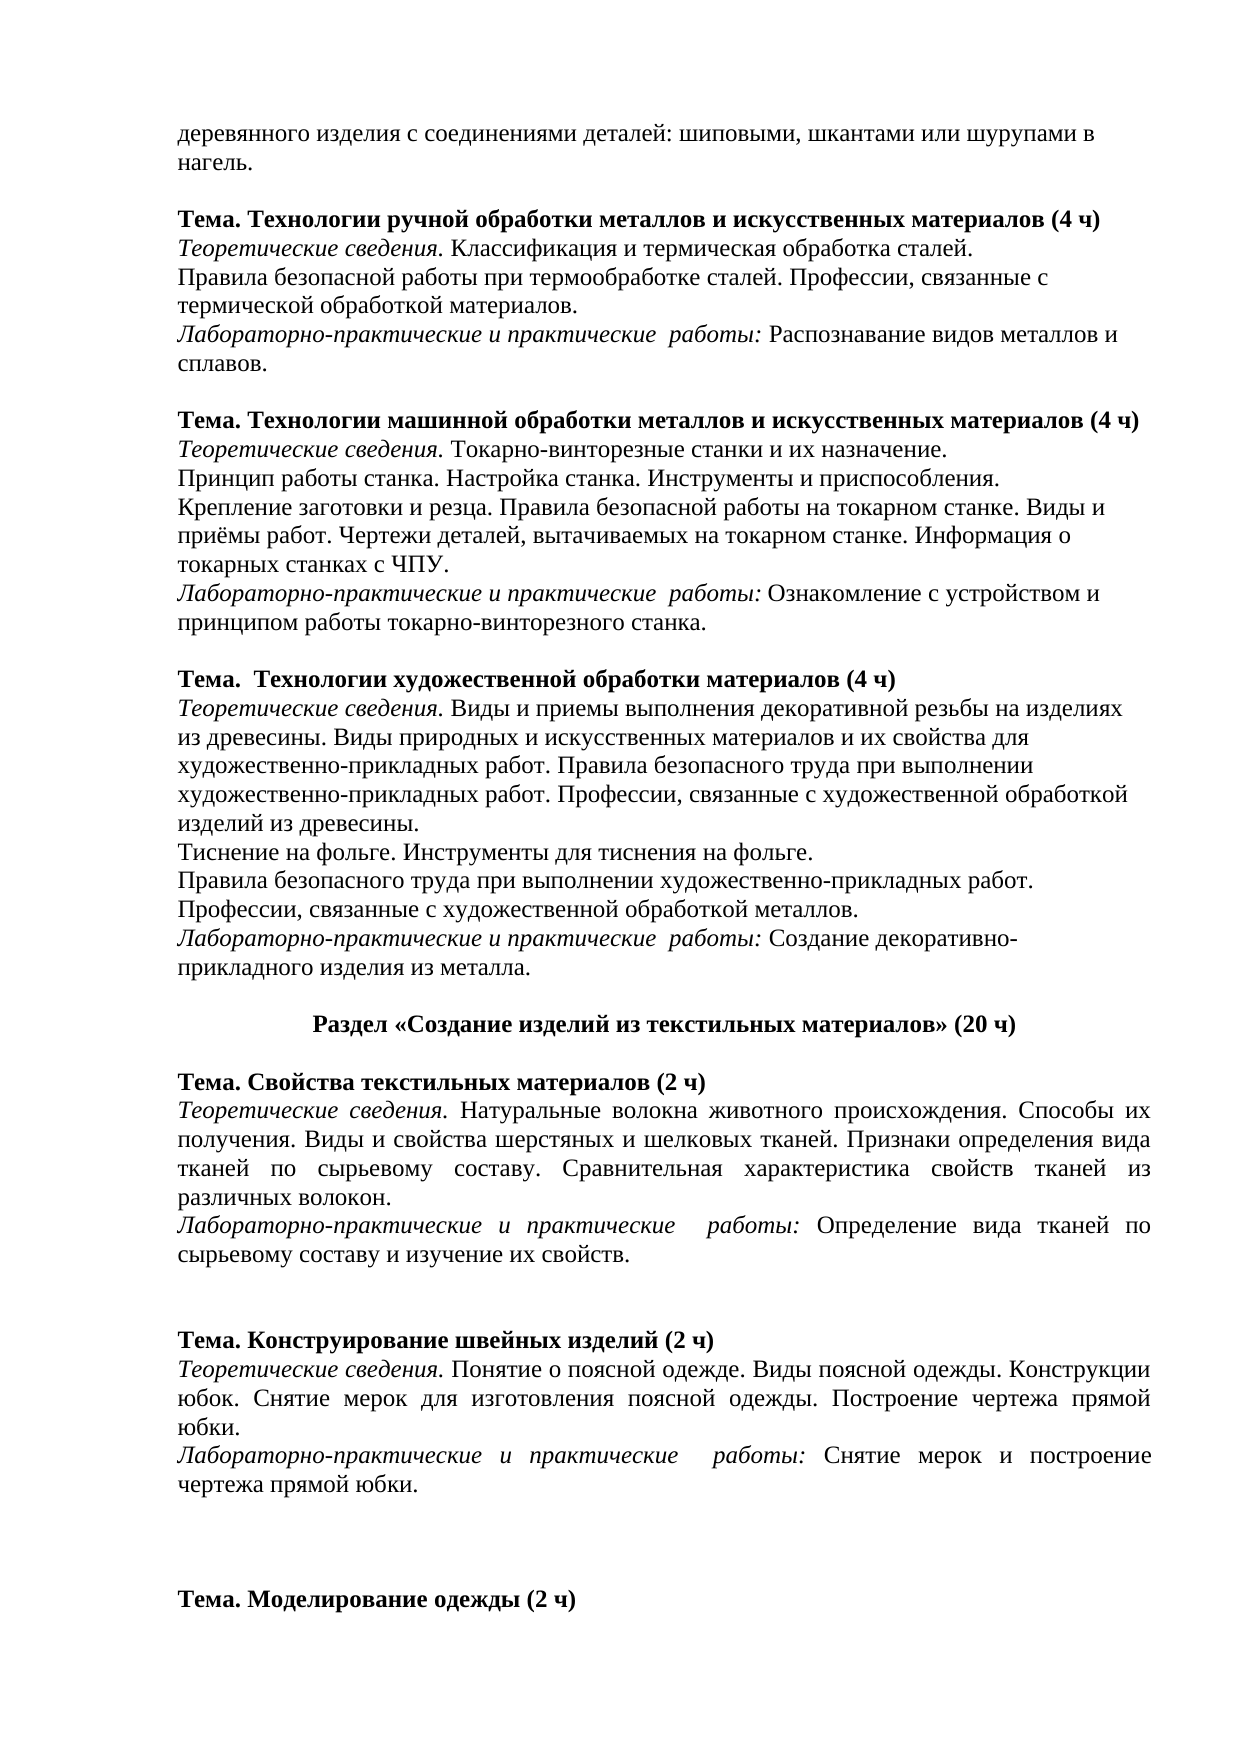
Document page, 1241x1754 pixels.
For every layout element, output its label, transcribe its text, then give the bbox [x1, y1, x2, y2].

text Тема. Свойства текстильных материалов (2 ч) [177, 1067, 1152, 1096]
text Теоретические сведения. Натуральные волокна животного происхождения. Способы их получения. Виды и свойства шерстяных и шелковых тканей. Признаки определения вида тканей по сырьевому составу. Сравнительная характеристика свойств тканей из различных волокон. [177, 1096, 1152, 1211]
text Теоретические сведения. Понятие о поясной одежде. Виды поясной одежды. Конструкции юбок. Снятие мерок для изготовления поясной одежды. Построение чертежа прямой юбки. [177, 1354, 1152, 1441]
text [177, 118, 1152, 176]
text Тема. Конструирование швейных изделий (2 ч) [177, 1326, 1152, 1354]
text Тема. Технологии художественной обработки материалов (4 ч) [177, 664, 1152, 693]
text Теоретические сведения. Классификация и термическая обработка сталей. Правила безопасной работы при термообработке сталей. Профессии, связанные с термической обработкой материалов. [177, 233, 1152, 319]
text Лабораторно-практические и практические работы: Снятие мерок и построение чертежа прямой юбки. [177, 1441, 1152, 1498]
text Лабораторно-практические и практические работы: Ознакомление с устройством и принципом работы токарно-винторезного станка. [177, 578, 1152, 636]
text Лабораторно-практические и практические работы: Создание декоративно-прикладного изделия из металла. [177, 923, 1152, 981]
text Лабораторно-практические и практические работы: Распознавание видов металлов и сплавов. [177, 319, 1152, 377]
text Тема. Моделирование одежды (2 ч) [177, 1584, 1152, 1613]
text Тема. Технологии машинной обработки металлов и искусственных материалов (4 ч) [177, 406, 1152, 434]
text Лабораторно-практические и практические работы: Определение вида тканей по сырьевому составу и изучение их свойств. [177, 1211, 1152, 1268]
text Тема. Технологии ручной обработки металлов и искусственных материалов (4 ч) [177, 204, 1152, 233]
text Раздел «Создание изделий из текстильных материалов» (20 ч) [177, 1009, 1152, 1038]
text Тиснение на фольге. Инструменты для тиснения на фольге. [177, 837, 1152, 866]
text Теоретические сведения. Токарно-винторезные станки и их назначение. Принцип работы станка. Настройка станка. Инструменты и приспособления. Крепление заготовки и резца. Правила безопасной работы на токарном станке. Виды и приёмы работ. Чертежи деталей, вытачиваемых на токарном станке. Информация о токарных станках с ЧПУ. [177, 434, 1152, 578]
text Теоретические сведения. Виды и приемы выполнения декоративной резьбы на изделиях из древесины. Виды природных и искусственных материалов и их свойства для художественно-прикладных работ. Правила безопасного труда при выполнении художественно-прикладных работ. Профессии, связанные с художественной обработкой изделий из древесины. [177, 693, 1152, 837]
text Правила безопасного труда при выполнении художественно-прикладных работ. Профессии, связанные с художественной обработкой металлов. [177, 866, 1152, 923]
